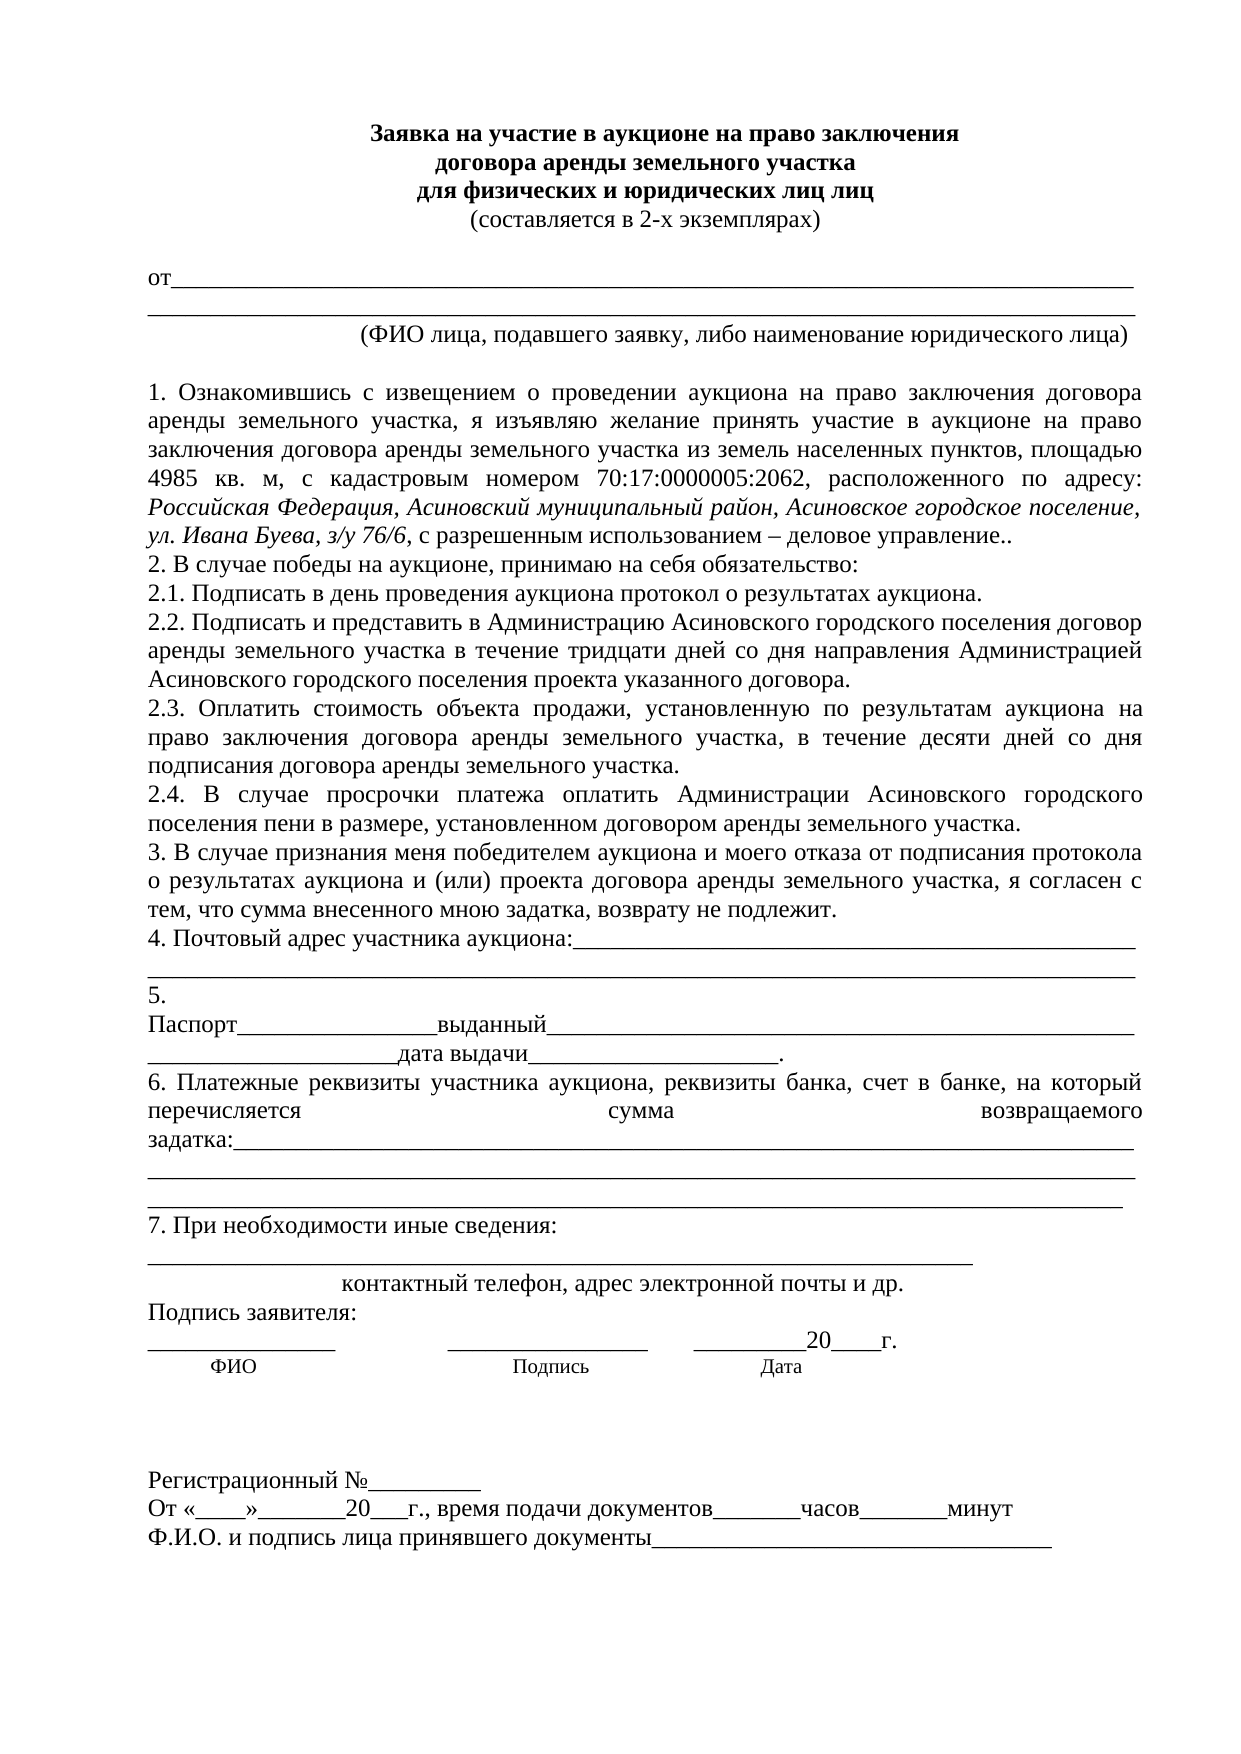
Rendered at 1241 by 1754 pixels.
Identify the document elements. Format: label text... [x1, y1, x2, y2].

text 2. В случае победы на аукционе, принимаю на себя обязательство: [148, 549, 1143, 578]
text Подпись заявителя: [148, 1297, 1143, 1326]
text Заявка на участие в аукционе на право заключения [177, 118, 1152, 147]
text _____________________________________________________________________________________________________________________________________________________________ [148, 1153, 1143, 1211]
text _______________________________________________________________________________ [148, 952, 1143, 981]
text 1. Ознакомившись с извещением о проведении аукциона на право заключения договора аренды земельного участка, я изъявляю желание принять участие в аукционе на право заключения договора аренды земельного участка из земель населенных пунктов, площадью 4985 кв. м, с кадастровым номером 70:17:0000005:2062, расположенного по адресу: Российская Федерация, Асиновский муниципальный район, Асиновское городское поселение, ул. Ивана Буева, з/у 76/6, с разрешенным использованием – деловое управление.. [148, 377, 1143, 549]
text От «____»_______20___г., время подачи документов_______часов_______минут [148, 1493, 1143, 1522]
text Регистрационный №_________ [148, 1465, 1143, 1493]
text от____________________________________________________________________________________________________________________________________________________________ [148, 262, 1143, 319]
text 2.3. Оплатить стоимость объекта продажи, установленную по результатам аукциона на право заключения договора аренды земельного участка, в течение десяти дней со дня подписания договора аренды земельного участка. [148, 693, 1143, 779]
text 2.4. В случае просрочки платежа оплатить Администрации Асиновского городского поселения пени в размере, установленном договором аренды земельного участка. [148, 779, 1143, 837]
text (ФИО лица, подавшего заявку, либо наименование юридического лица) [148, 319, 1143, 348]
text контактный телефон, адрес электронной почты и др. [148, 1268, 1143, 1297]
text 2.1. Подписать в день проведения аукциона протокол о результатах аукциона. [148, 578, 1143, 607]
text договора аренды земельного участка [148, 147, 1143, 176]
text Ф.И.О. и подпись лица принявшего документы________________________________ [148, 1522, 1143, 1551]
text (составляется в 2-х экземплярах) [148, 204, 1143, 233]
text ФИО Подпись Дата [148, 1354, 1143, 1378]
text для физических и юридических лиц лиц [148, 176, 1143, 204]
text 2.2. Подписать и представить в Администрацию Асиновского городского поселения договор аренды земельного участка в течение тридцати дней со дня направления Администрацией Асиновского городского поселения проекта указанного договора. [148, 607, 1143, 693]
text 3. В случае признания меня победителем аукциона и моего отказа от подписания протокола о результатах аукциона и (или) проекта договора аренды земельного участка, я согласен с тем, что сумма внесенного мною задатка, возврату не подлежит. [148, 837, 1143, 923]
text 4. Почтовый адрес участника аукциона:_____________________________________________ [148, 923, 1143, 952]
text 5. Паспорт________________выданный___________________________________________________________________дата выдачи____________________. [148, 981, 1143, 1067]
text 6. Платежные реквизиты участника аукциона, реквизиты банка, счет в банке, на который перечисляется сумма возвращаемого задатка:________________________________________________________________________ [148, 1067, 1143, 1153]
text _______________ ________________ _________20____г. [148, 1326, 1143, 1354]
text 7. При необходимости иные сведения: __________________________________________________________________ [148, 1211, 1143, 1268]
